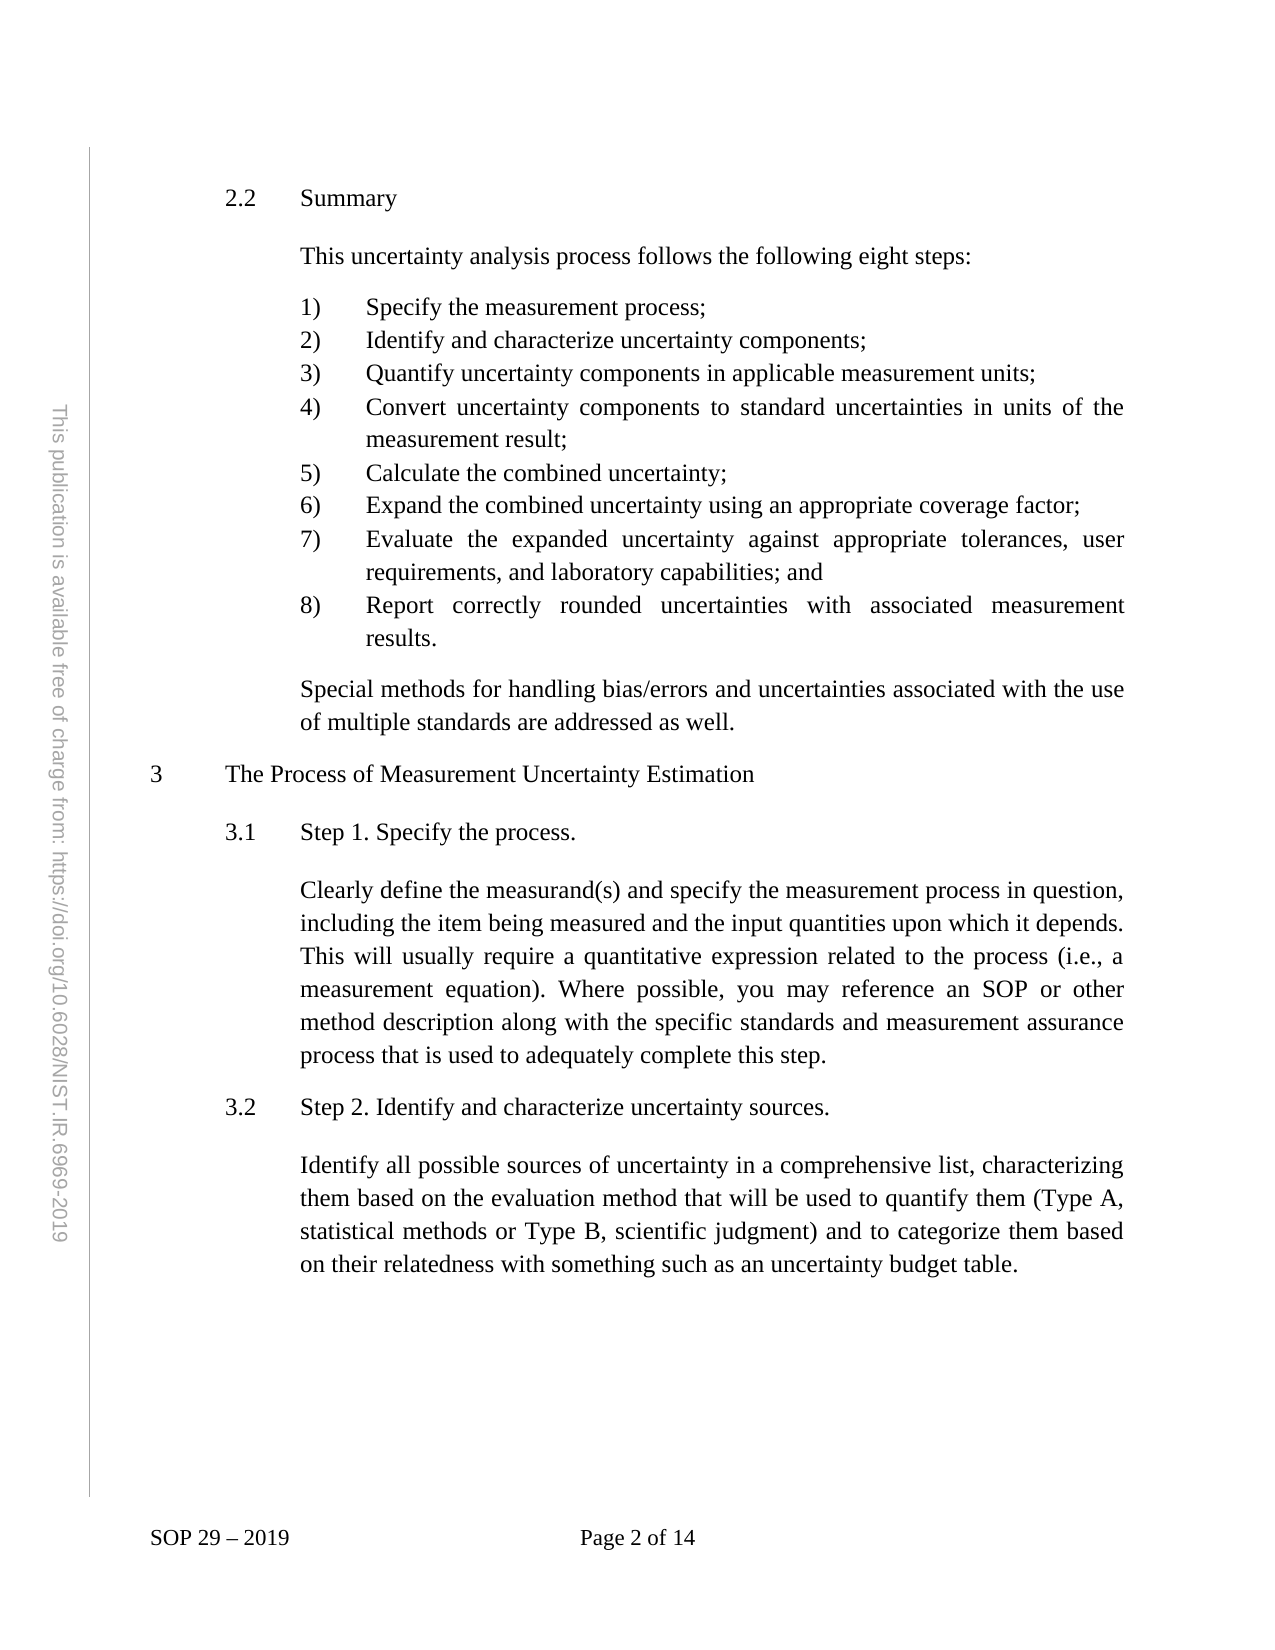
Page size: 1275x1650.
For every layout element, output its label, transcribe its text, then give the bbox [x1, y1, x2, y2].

text Identify all possible sources of uncertainty in a comprehensive list, characterizing them based on the evaluation method that will be used to quantify them (Type A, statistical methods or Type B, scientific judgment) and to categorize them based on their relatedness with something such as an uncertainty budget table. [300, 1150, 1125, 1278]
text 2) Identify and characterize uncertainty components; [300, 326, 1125, 354]
text Special methods for handling bias/errors and uncertainties associated with the use of multiple standards are addressed as well. [300, 674, 1125, 736]
text This uncertainty analysis process follows the following eight steps: [300, 241, 1125, 269]
subtitle Step 2. Identify and characterize uncertainty sources. [225, 1092, 1125, 1121]
text 7) Evaluate the expanded uncertainty against appropriate tolerances, user requirements, and laboratory capabilities; and [300, 524, 1125, 585]
subtitle Step 1. Specify the process. [225, 817, 1125, 846]
text 8) Report correctly rounded uncertainties with associated measurement results. [300, 590, 1125, 651]
text 4) Convert uncertainty components to standard uncertainties in units of the measurement result; [300, 392, 1125, 453]
subtitle Summary [225, 183, 1125, 211]
subtitle The Process of Measurement Uncertainty Estimation [150, 759, 1125, 788]
text 3) Quantify uncertainty components in applicable measurement units; [300, 358, 1125, 387]
text 1) Specify the measurement process; [300, 292, 1125, 321]
text 6) Expand the combined uncertainty using an appropriate coverage factor; [300, 491, 1125, 519]
text 5) Calculate the combined uncertainty; [300, 458, 1125, 486]
text Clearly define the measurand(s) and specify the measurement process in question, including the item being measured and the input quantities upon which it depends. This will usually require a quantitative expression related to the process (i.e., a measurement equation). Where possible, you may reference an SOP or other method description along with the specific standards and measurement assurance process that is used to adequately complete this step. [300, 875, 1125, 1069]
